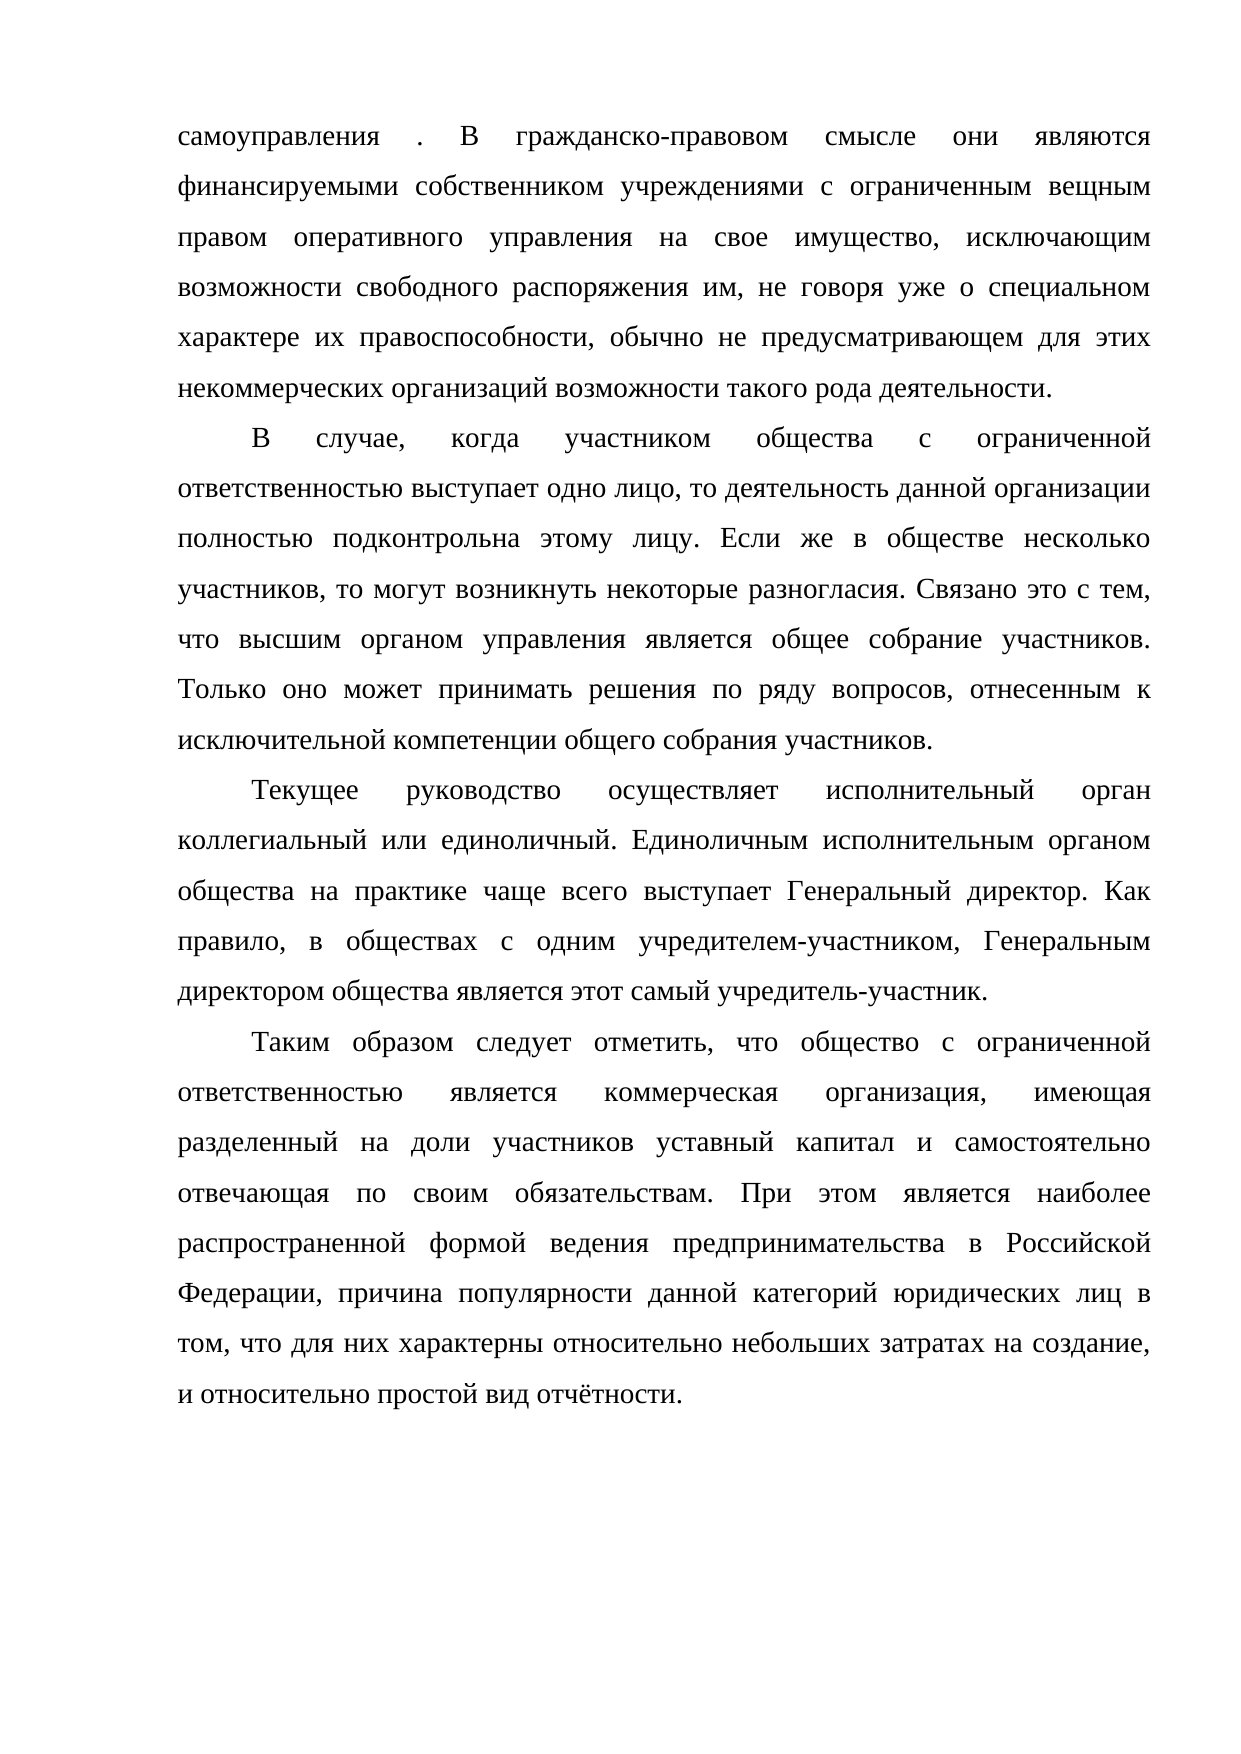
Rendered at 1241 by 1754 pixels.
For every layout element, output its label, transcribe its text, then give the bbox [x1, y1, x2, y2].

text Текущее руководство осуществляет исполнительный орган коллегиальный или единоличный. Единоличным исполнительным органом общества на практике чаще всего выступает Генеральный директор. Как правило, в обществах с одним учредителем-участником, Генеральным директором общества является этот самый учредитель-участник. [177, 772, 1152, 1007]
text Таким образом следует отметить, что общество с ограниченной ответственностью является коммерческая организация, имеющая разделенный на доли участников уставный капитал и самостоятельно отвечающая по своим обязательствам. При этом является наиболее распространенной формой ведения предпринимательства в Российской Федерации, причина популярности данной категорий юридических лиц в том, что для них характерны относительно небольших затратах на создание, и относительно простой вид отчётности. [177, 1024, 1152, 1409]
text В случае, когда участником общества с ограниченной ответственностью выступает одно лицо, то деятельность данной организации полностью подконтрольна этому лицу. Если же в обществе несколько участников, то могут возникнуть некоторые разногласия. Связано это с тем, что высшим органом управления является общее собрание участников. Только оно может принимать решения по ряду вопросов, отнесенным к исключительной компетенции общего собрания участников. [177, 420, 1152, 755]
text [177, 118, 1152, 403]
